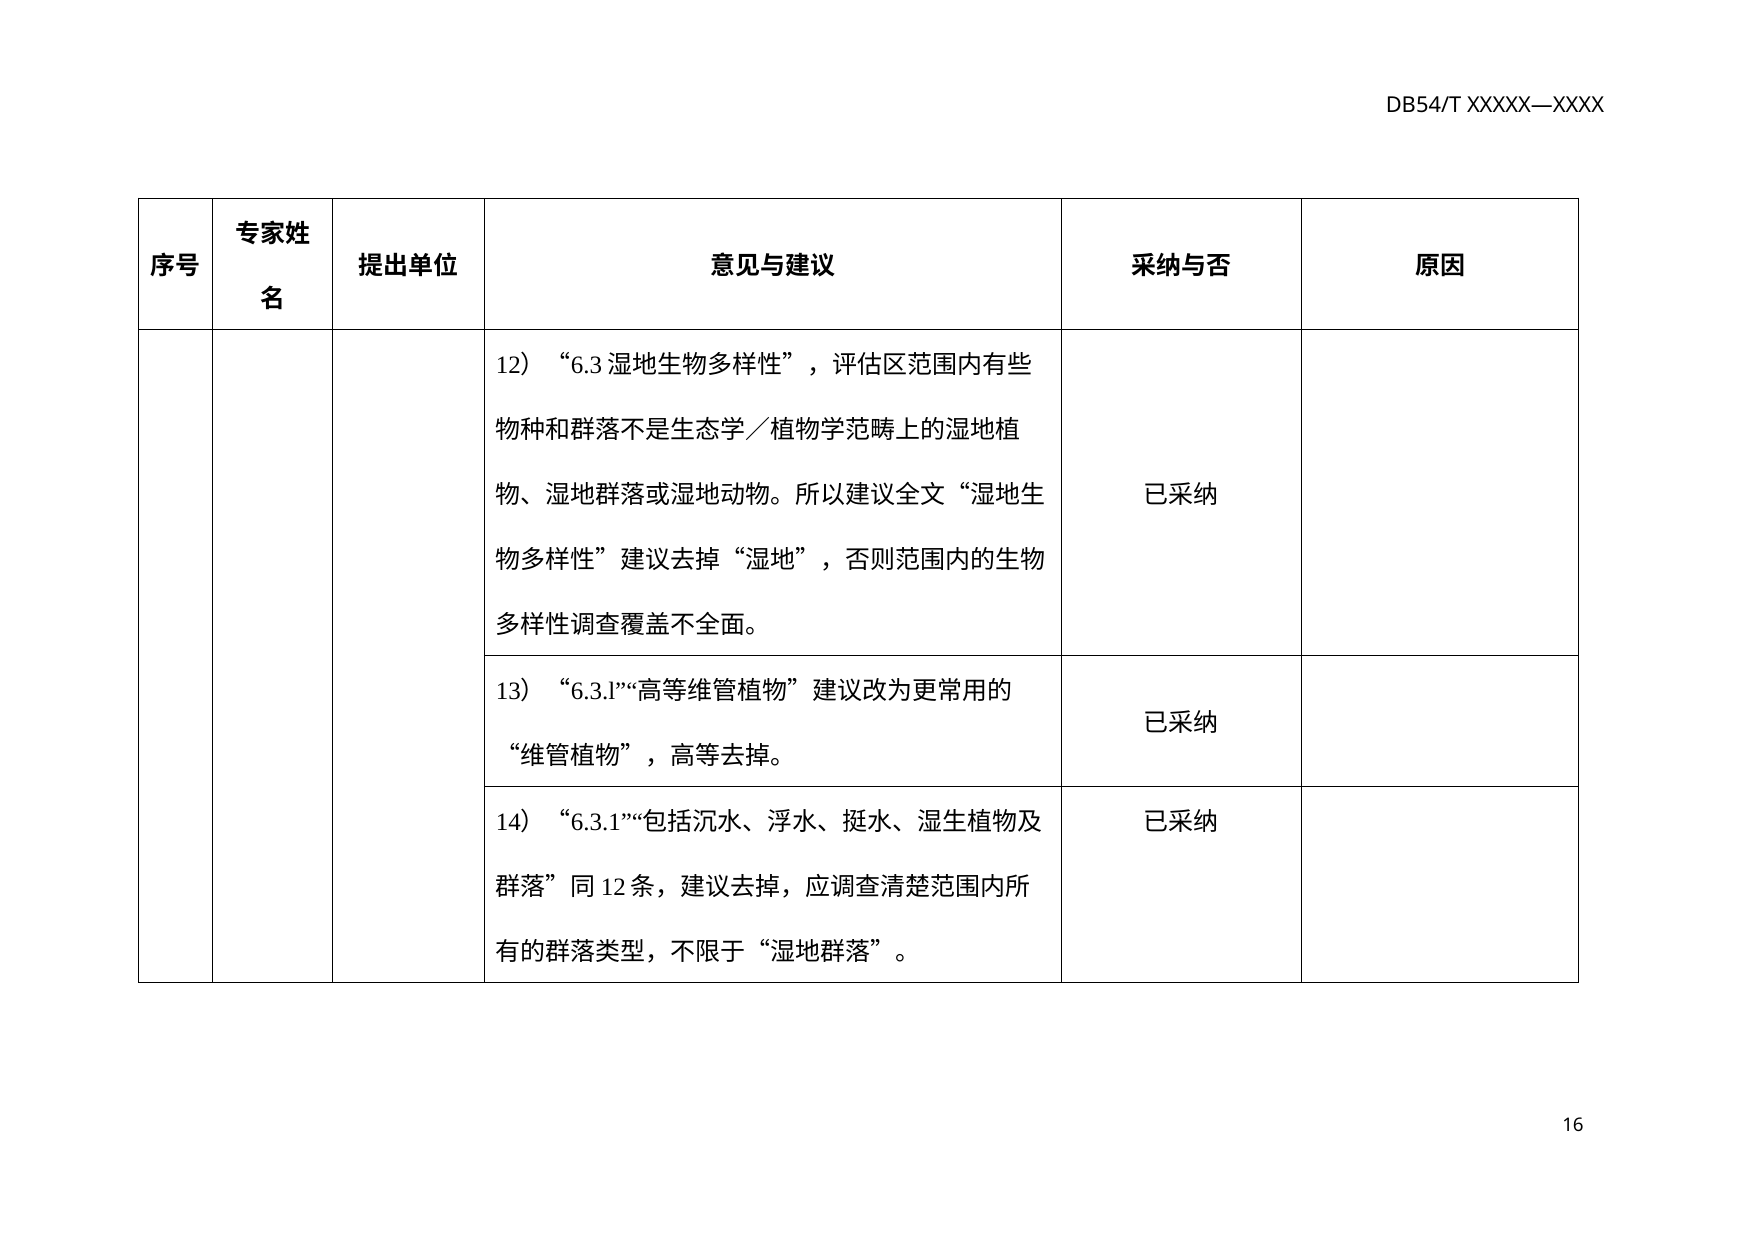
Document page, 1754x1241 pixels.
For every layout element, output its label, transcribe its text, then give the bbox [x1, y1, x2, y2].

table_cell 13）“6.3.l”“高等维管植物”建议改为更常用的“维管植物”，高等去掉。 [485, 656, 1061, 786]
table_cell 已采纳 [1062, 787, 1301, 982]
table_cell 已采纳 [1062, 330, 1301, 655]
table_cell 已采纳 [1062, 656, 1301, 786]
table_cell [1302, 330, 1578, 655]
table_cell [1302, 656, 1578, 786]
table_header 专家姓名 [213, 199, 332, 329]
table_header 序号 [139, 199, 212, 329]
table_header 提出单位 [333, 199, 484, 329]
table_cell [1302, 787, 1578, 982]
table_header 原因 [1302, 199, 1578, 329]
table_header 意见与建议 [485, 199, 1061, 329]
table_cell 14）“6.3.1”“包括沉水、浮水、挺水、湿生植物及群落”同12条，建议去掉，应调查清楚范围内所有的群落类型，不限于“湿地群落”。 [485, 787, 1061, 982]
table_cell 12）“6.3湿地生物多样性”，评估区范围内有些物种和群落不是生态学／植物学范畴上的湿地植物、湿地群落或湿地动物。所以建议全文“湿地生物多样性”建议去掉“湿地”，否则范围内的生物多样性调查覆盖不全面。 [485, 330, 1061, 655]
table_header 采纳与否 [1062, 199, 1301, 329]
